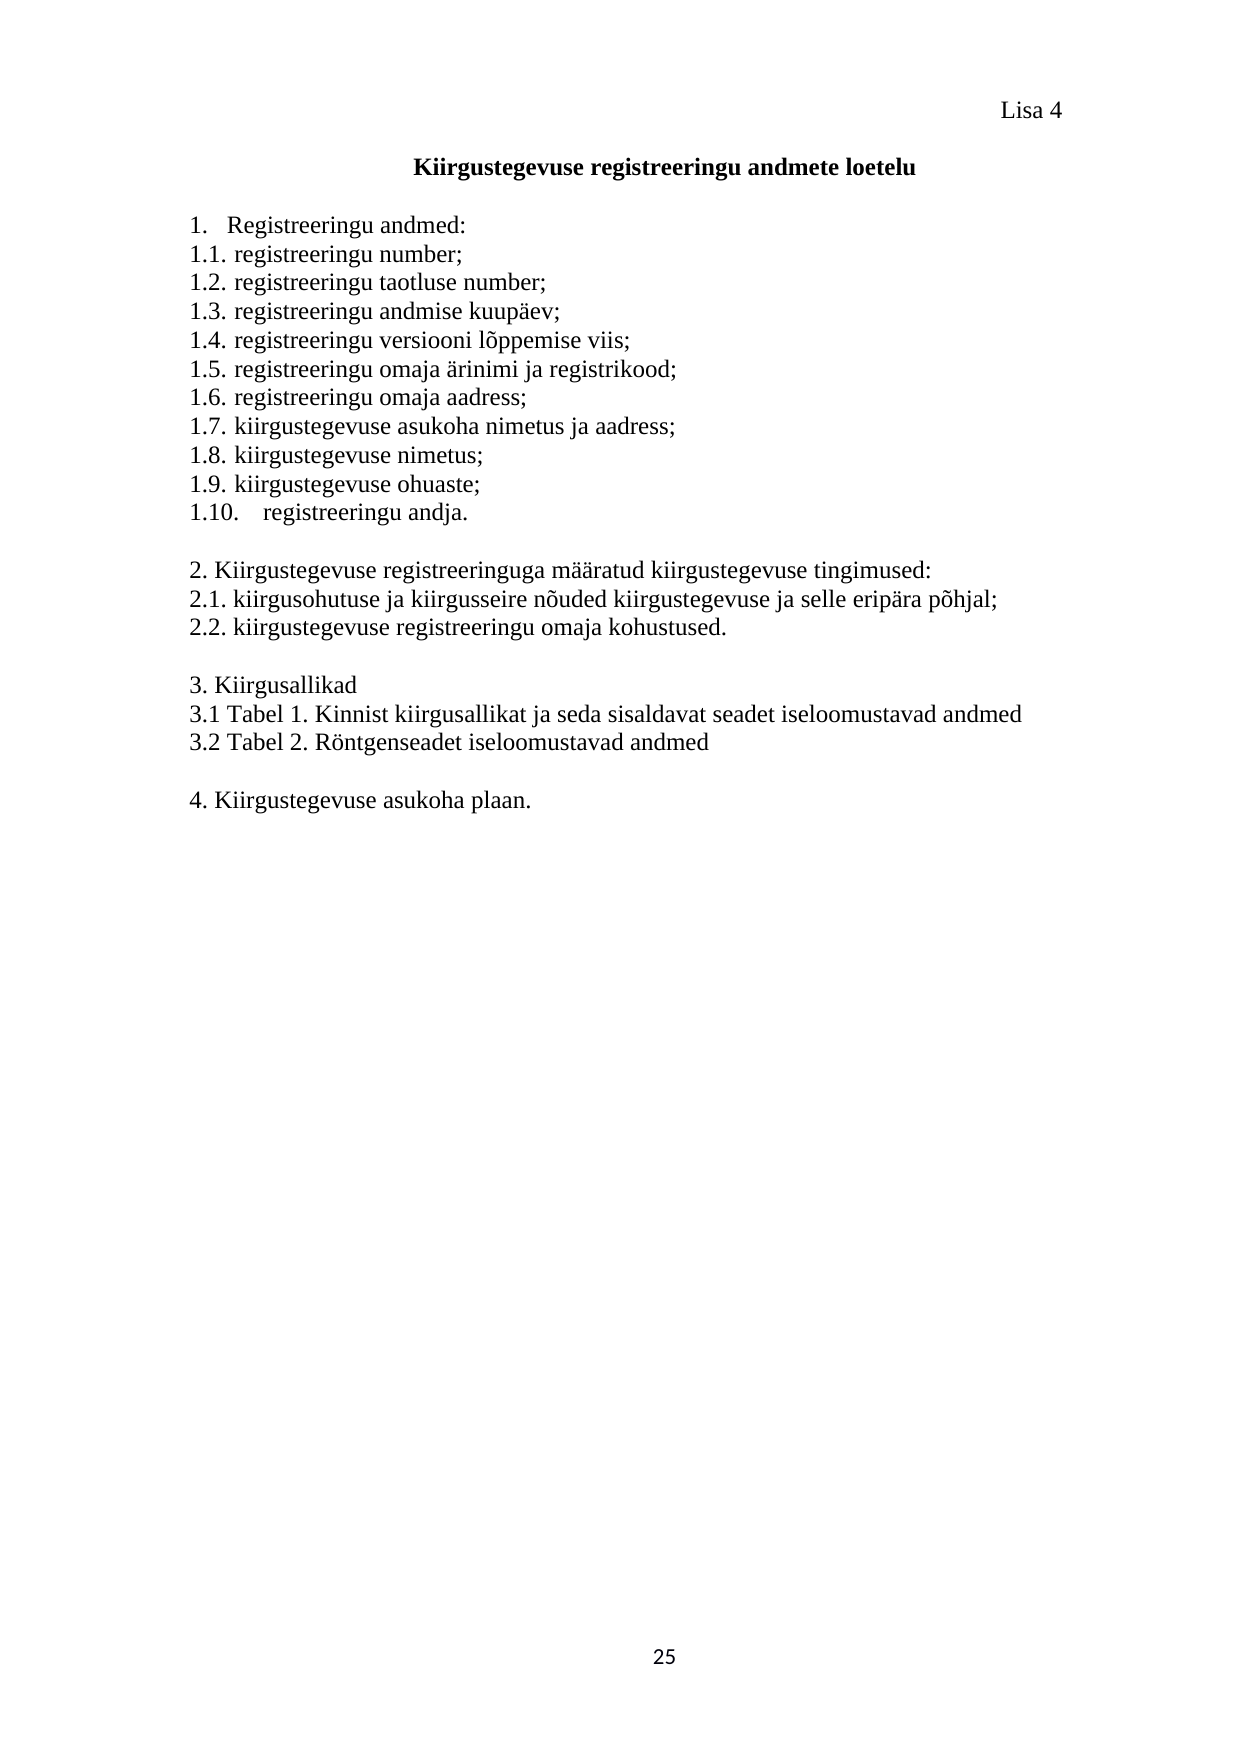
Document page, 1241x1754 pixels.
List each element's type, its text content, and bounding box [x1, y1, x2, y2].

list registreeringu andmise kuupäev; [189, 296, 1141, 325]
list kiirgustegevuse nimetus; [189, 440, 1141, 469]
list kiirgustegevuse ohuaste; [189, 469, 1141, 497]
text 4. Kiirgustegevuse asukoha plaan. [189, 785, 1141, 814]
list Registreeringu andmed: [189, 210, 1141, 239]
text 2. Kiirgustegevuse registreeringuga määratud kiirgustegevuse tingimused: [189, 555, 1141, 584]
text 3.1 Tabel 1. Kinnist kiirgusallikat ja seda sisaldavat seadet iseloomustavad andmed [189, 699, 1141, 727]
text 3.2 Tabel 2. Röntgenseadet iseloomustavad andmed [189, 727, 1141, 756]
text 3. Kiirgusallikad [189, 670, 1141, 699]
text Lisa 4 [1000, 95, 1141, 124]
list kiirgustegevuse asukoha nimetus ja aadress; [189, 411, 1141, 440]
list registreeringu omaja aadress; [189, 382, 1141, 411]
list registreeringu andja. [189, 497, 1141, 526]
text 2.2. kiirgustegevuse registreeringu omaja kohustused. [189, 612, 1141, 641]
list registreeringu number; [189, 239, 1141, 267]
list registreeringu omaja ärinimi ja registrikood; [189, 354, 1141, 382]
list registreeringu taotluse number; [189, 267, 1141, 296]
text 2.1. kiirgusohutuse ja kiirgusseire nõuded kiirgustegevuse ja selle eripära põhjal; [189, 584, 1141, 612]
text Kiirgustegevuse registreeringu andmete loetelu [189, 152, 1141, 181]
list registreeringu versiooni lõppemise viis; [189, 325, 1141, 354]
